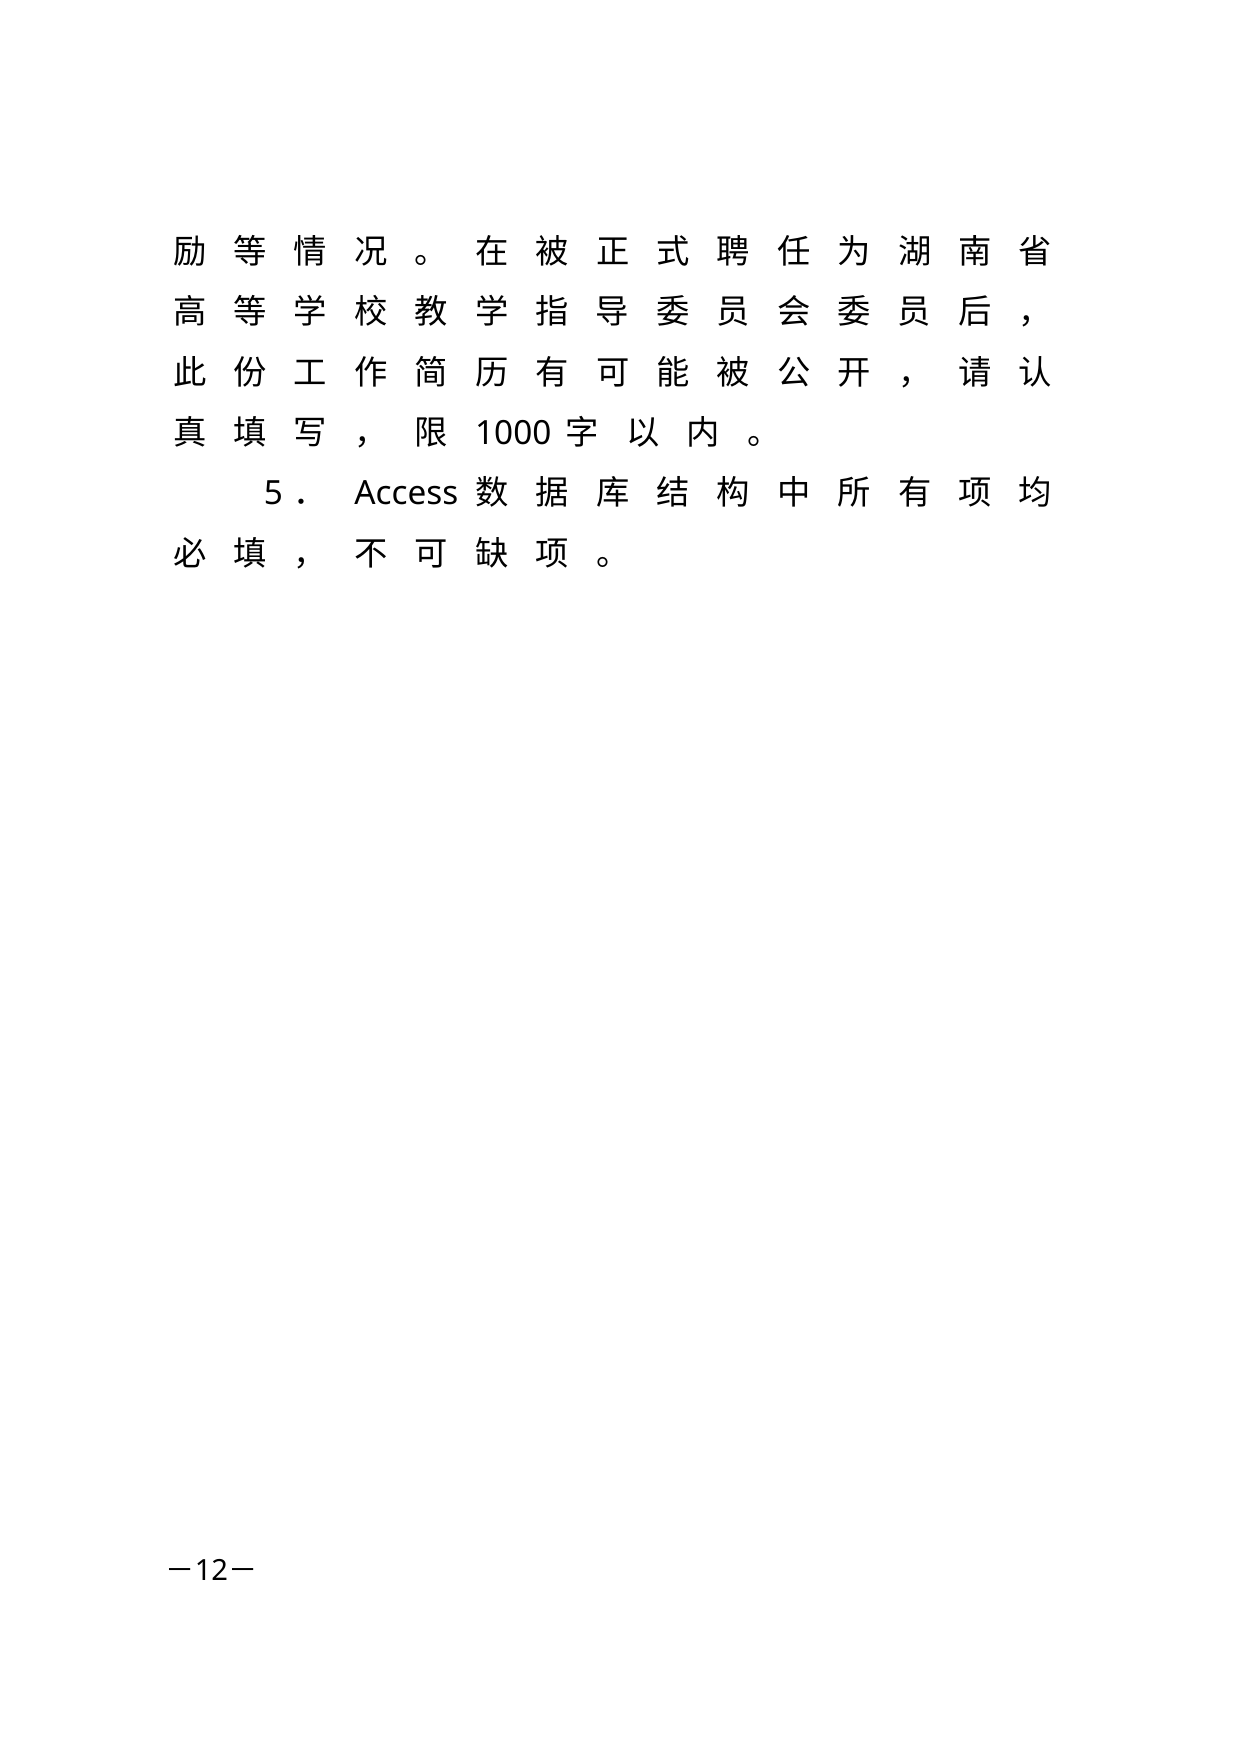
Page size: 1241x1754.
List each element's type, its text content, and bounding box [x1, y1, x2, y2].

text 5．Access数据库结构中所有项均必填，不可缺项。 [173, 460, 1079, 581]
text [173, 219, 1079, 460]
